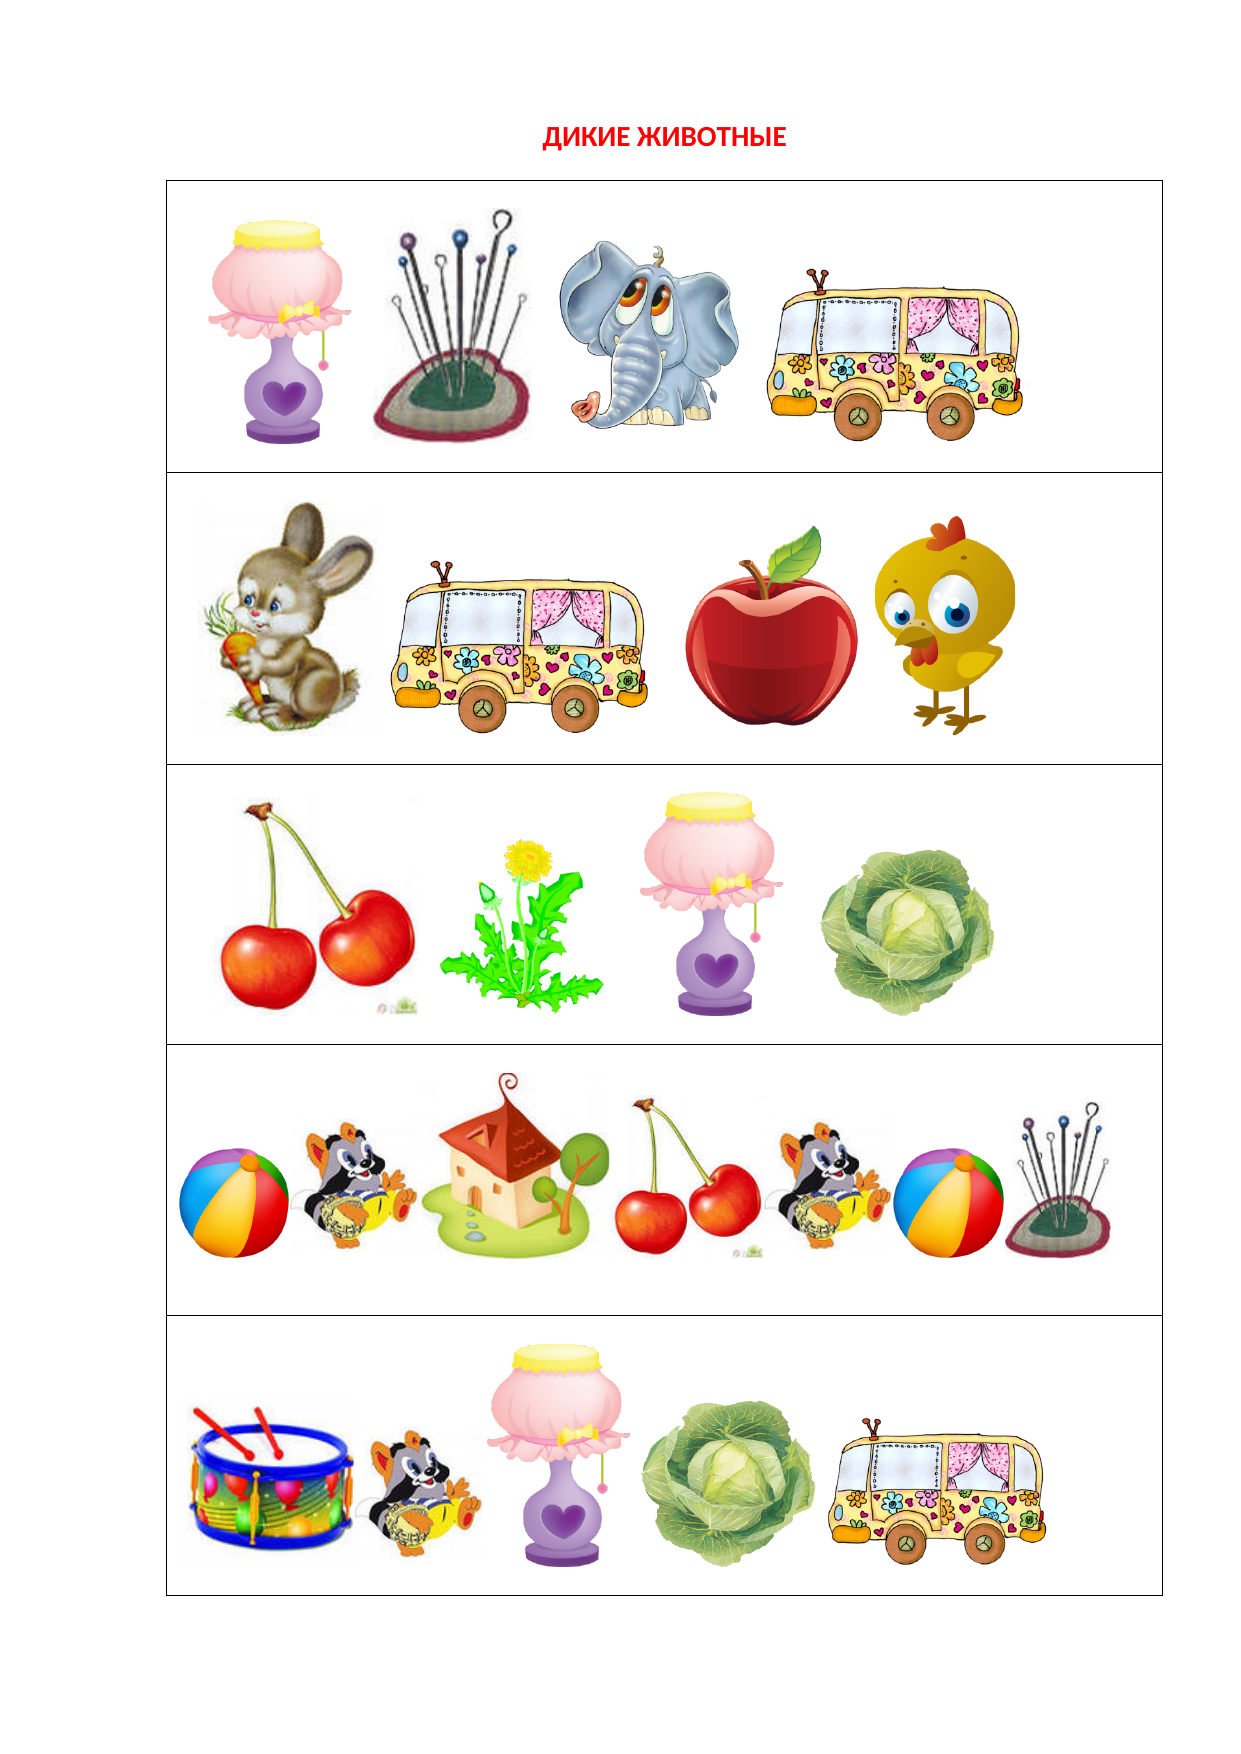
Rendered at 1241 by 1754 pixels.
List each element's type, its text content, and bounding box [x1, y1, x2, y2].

picture [487, 1344, 631, 1567]
picture [640, 1399, 816, 1567]
table_cell [167, 473, 1162, 764]
text ДИКИЕ ЖИВОТНЫЕ [177, 118, 1152, 154]
picture [177, 1073, 1112, 1259]
table_header [167, 181, 1162, 472]
picture [213, 797, 419, 1016]
picture [764, 265, 1031, 444]
picture [826, 1414, 1053, 1567]
picture [388, 556, 655, 736]
picture [546, 222, 749, 444]
picture [640, 792, 784, 1016]
picture [874, 516, 1016, 736]
picture [197, 501, 379, 736]
picture [819, 847, 995, 1016]
picture [177, 1398, 482, 1568]
picture [665, 526, 860, 736]
picture [438, 835, 604, 1016]
table_cell [167, 765, 1162, 1044]
table_cell [167, 1045, 1162, 1315]
picture [208, 220, 352, 444]
picture [372, 208, 532, 444]
table_cell [167, 1316, 1162, 1595]
